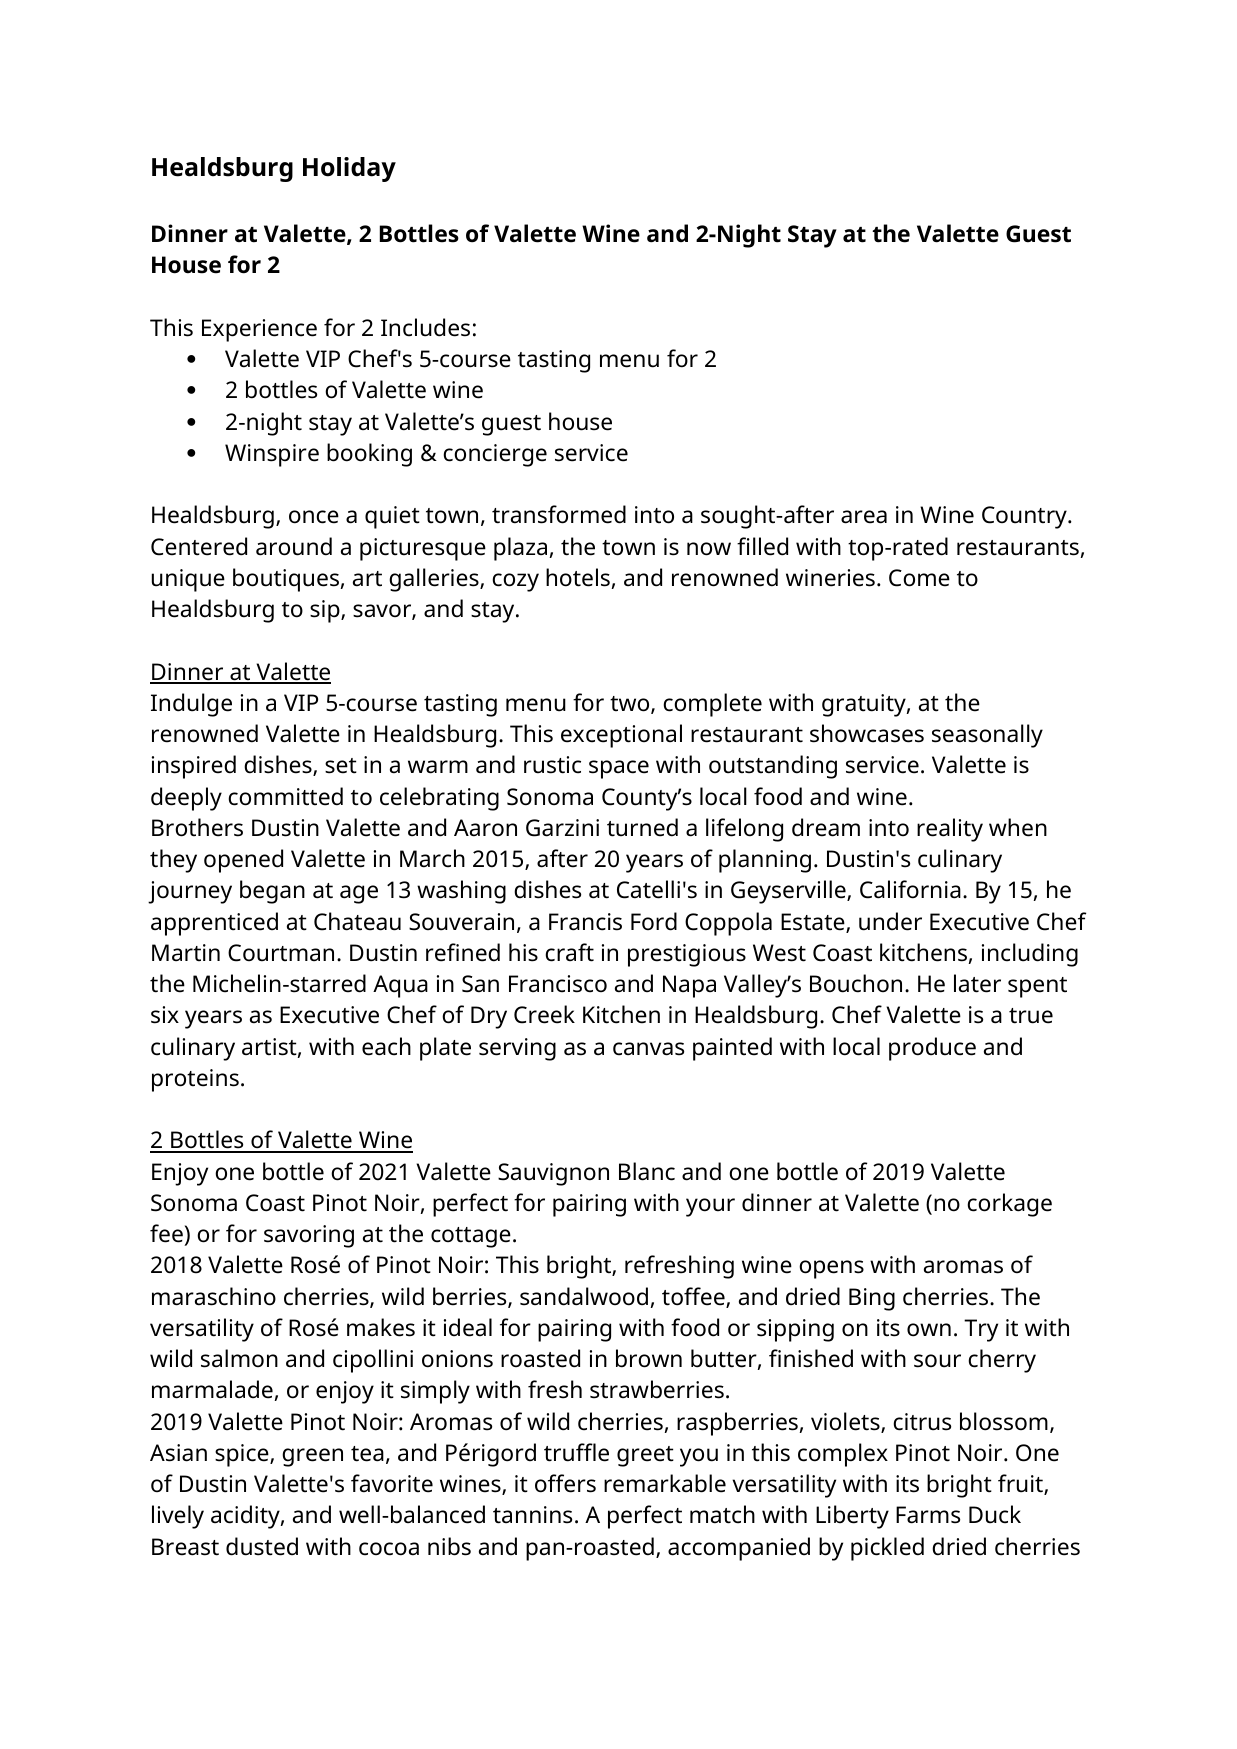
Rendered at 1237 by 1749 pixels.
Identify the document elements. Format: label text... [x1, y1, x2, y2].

list Winspire booking & concierge service [187, 437, 1086, 468]
text Brothers Dustin Valette and Aaron Garzini turned a lifelong dream into reality when they opened Valette in March 2015, after 20 years of planning. Dustin's culinary journey began at age 13 washing dishes at Catelli's in Geyserville, California. By 15, he apprenticed at Chateau Souverain, a Francis Ford Coppola Estate, under Executive Chef Martin Courtman. Dustin refined his craft in prestigious West Coast kitchens, including the Michelin-starred Aqua in San Francisco and Napa Valley’s Bouchon. He later spent six years as Executive Chef of Dry Creek Kitchen in Healdsburg. Chef Valette is a true culinary artist, with each plate serving as a canvas painted with local produce and proteins. [150, 812, 1086, 1093]
text Dinner at Valette, 2 Bottles of Valette Wine and 2-Night Stay at the Valette Guest House for 2 [150, 218, 1086, 281]
text This Experience for 2 Includes: [150, 312, 1086, 343]
text Indulge in a VIP 5-course tasting menu for two, complete with gratuity, at the renowned Valette in Healdsburg. This exceptional restaurant showcases seasonally inspired dishes, set in a warm and rustic space with outstanding service. Valette is deeply committed to celebrating Sonoma County’s local food and wine. [150, 687, 1086, 812]
text 2 Bottles of Valette Wine [150, 1124, 1086, 1156]
list 2-night stay at Valette’s guest house [187, 406, 1086, 437]
list 2 bottles of Valette wine [187, 374, 1086, 406]
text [150, 1406, 1086, 1562]
list Valette VIP Chef's 5-course tasting menu for 2 [187, 343, 1086, 374]
text 2018 Valette Rosé of Pinot Noir: This bright, refreshing wine opens with aromas of maraschino cherries, wild berries, sandalwood, toffee, and dried Bing cherries. The versatility of Rosé makes it ideal for pairing with food or sipping on its own. Try it with wild salmon and cipollini onions roasted in brown butter, finished with sour cherry marmalade, or enjoy it simply with fresh strawberries. [150, 1249, 1086, 1406]
text Healdsburg, once a quiet town, transformed into a sought-after area in Wine Country. Centered around a picturesque plaza, the town is now filled with top-rated restaurants, unique boutiques, art galleries, cozy hotels, and renowned wineries. Come to Healdsburg to sip, savor, and stay. [150, 499, 1086, 624]
text Enjoy one bottle of 2021 Valette Sauvignon Blanc and one bottle of 2019 Valette Sonoma Coast Pinot Noir, perfect for pairing with your dinner at Valette (no corkage fee) or for savoring at the cottage. [150, 1156, 1086, 1249]
text Healdsburg Holiday [150, 150, 1086, 184]
text Dinner at Valette [150, 656, 1086, 687]
